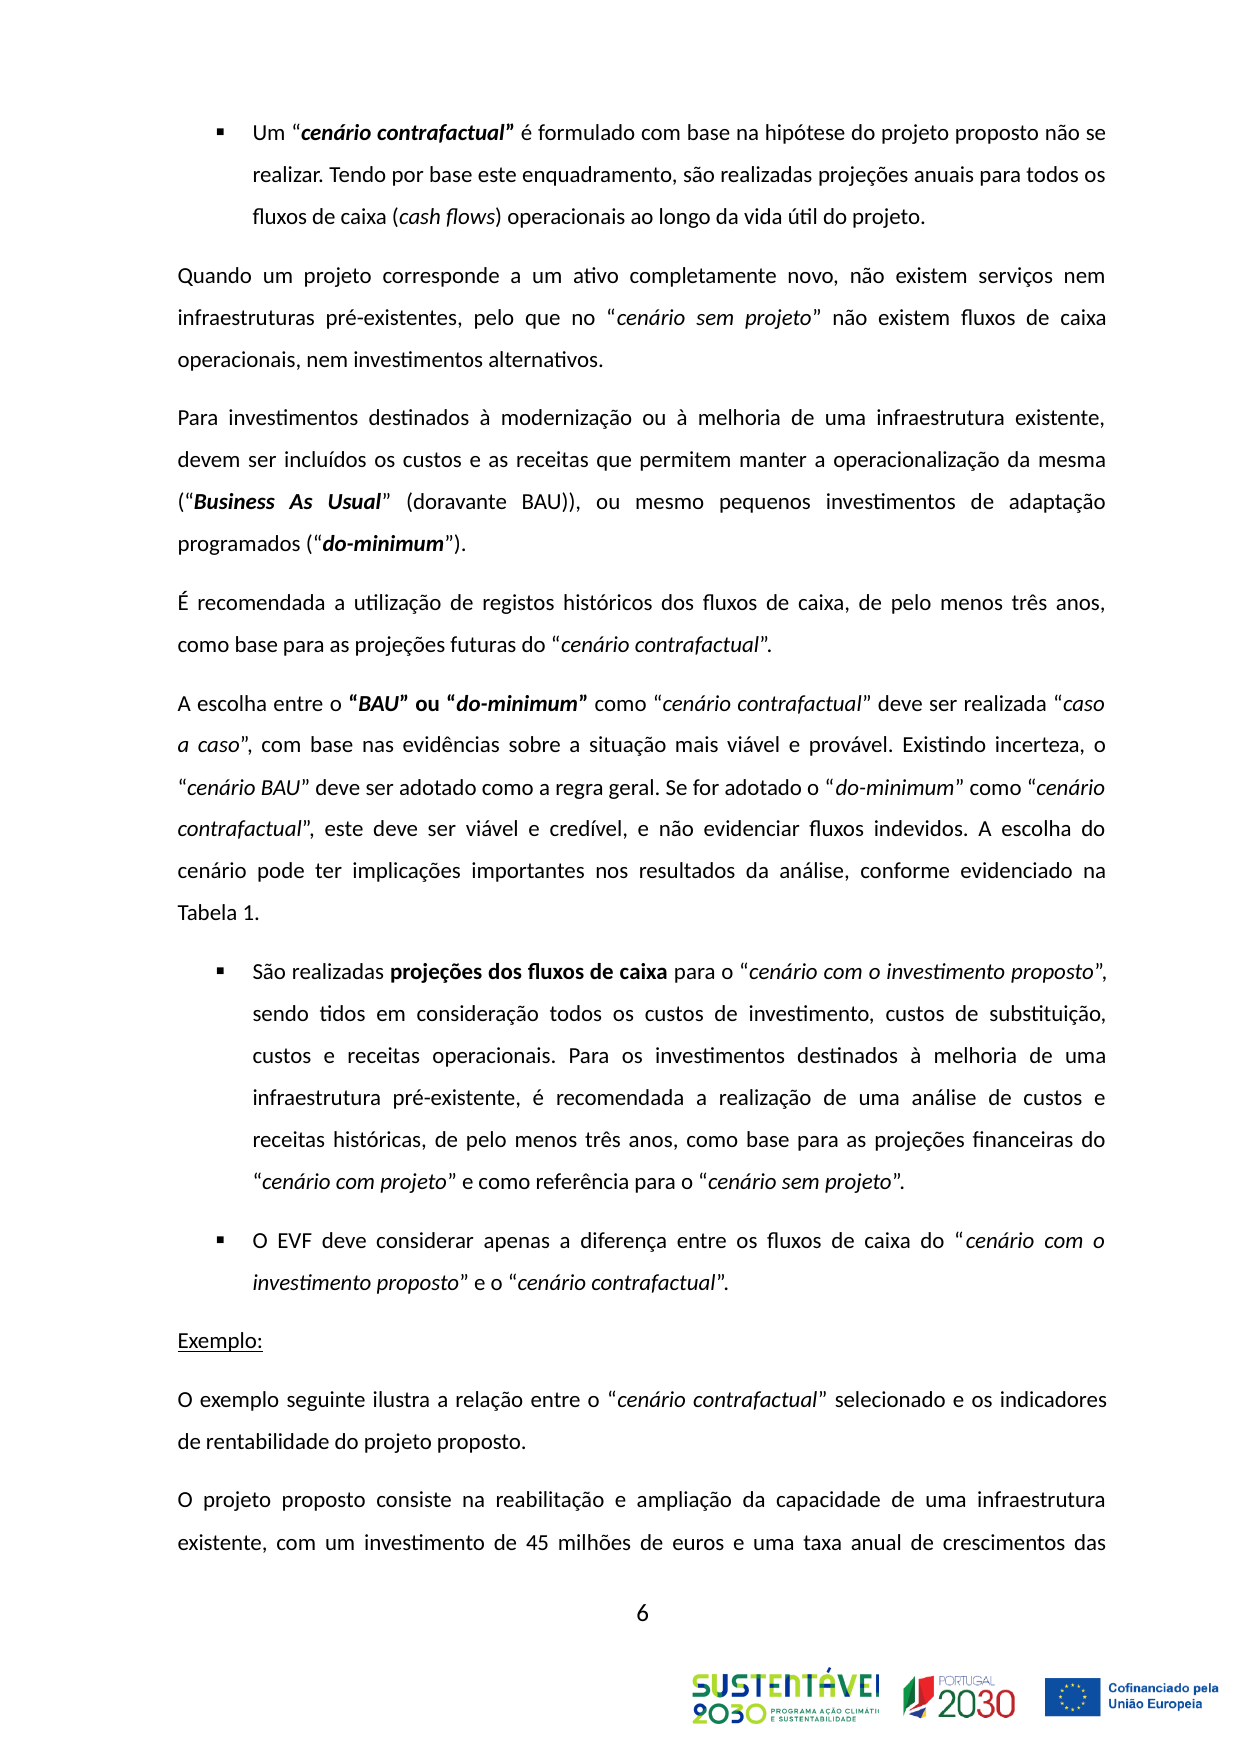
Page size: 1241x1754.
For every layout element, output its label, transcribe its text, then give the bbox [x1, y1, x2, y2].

list Um “cenário contrafactual” é formulado com base na hipótese do projeto proposto não se realizar. Tendo por base este enquadramento, são realizadas projeções anuais para todos os fluxos de caixa (cash flows) operacionais ao longo da vida útil do projeto. [215, 118, 1107, 230]
picture [682, 1661, 1236, 1734]
list O EVF deve considerar apenas a diferença entre os fluxos de caixa do “cenário com o investimento proposto” e o “cenário contrafactual”. [215, 1226, 1107, 1296]
list São realizadas projeções dos fluxos de caixa para o “cenário com o investimento proposto”, sendo tidos em consideração todos os custos de investimento, custos de substituição, custos e receitas operacionais. Para os investimentos destinados à melhoria de uma infraestrutura pré-existente, é recomendada a realização de uma análise de custos e receitas históricas, de pelo menos três anos, como base para as projeções financeiras do “cenário com projeto” e como referência para o “cenário sem projeto”. [215, 957, 1107, 1195]
text Quando um projeto corresponde a um ativo completamente novo, não existem serviços nem infraestruturas pré-existentes, pelo que no “cenário sem projeto” não existem fluxos de caixa operacionais, nem investimentos alternativos. [177, 261, 1107, 373]
text É recomendada a utilização de registos históricos dos fluxos de caixa, de pelo menos três anos, como base para as projeções futuras do “cenário contrafactual”. [177, 588, 1107, 658]
text O exemplo seguinte ilustra a relação entre o “cenário contrafactual” selecionado e os indicadores de rentabilidade do projeto proposto. [177, 1385, 1107, 1455]
text Exemplo: [177, 1326, 1107, 1354]
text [177, 1486, 1107, 1556]
text A escolha entre o “BAU” ou “do-minimum” como “cenário contrafactual” deve ser realizada “caso a caso”, com base nas evidências sobre a situação mais viável e provável. Existindo incerteza, o “cenário BAU” deve ser adotado como a regra geral. Se for adotado o “do-minimum” como “cenário contrafactual”, este deve ser viável e credível, e não evidenciar fluxos indevidos. A escolha do cenário pode ter implicações importantes nos resultados da análise, conforme evidenciado na Tabela 1. [177, 689, 1107, 927]
text Para investimentos destinados à modernização ou à melhoria de uma infraestrutura existente, devem ser incluídos os custos e as receitas que permitem manter a operacionalização da mesma (“Business As Usual” (doravante BAU)), ou mesmo pequenos investimentos de adaptação programados (“do-minimum”). [177, 403, 1107, 557]
